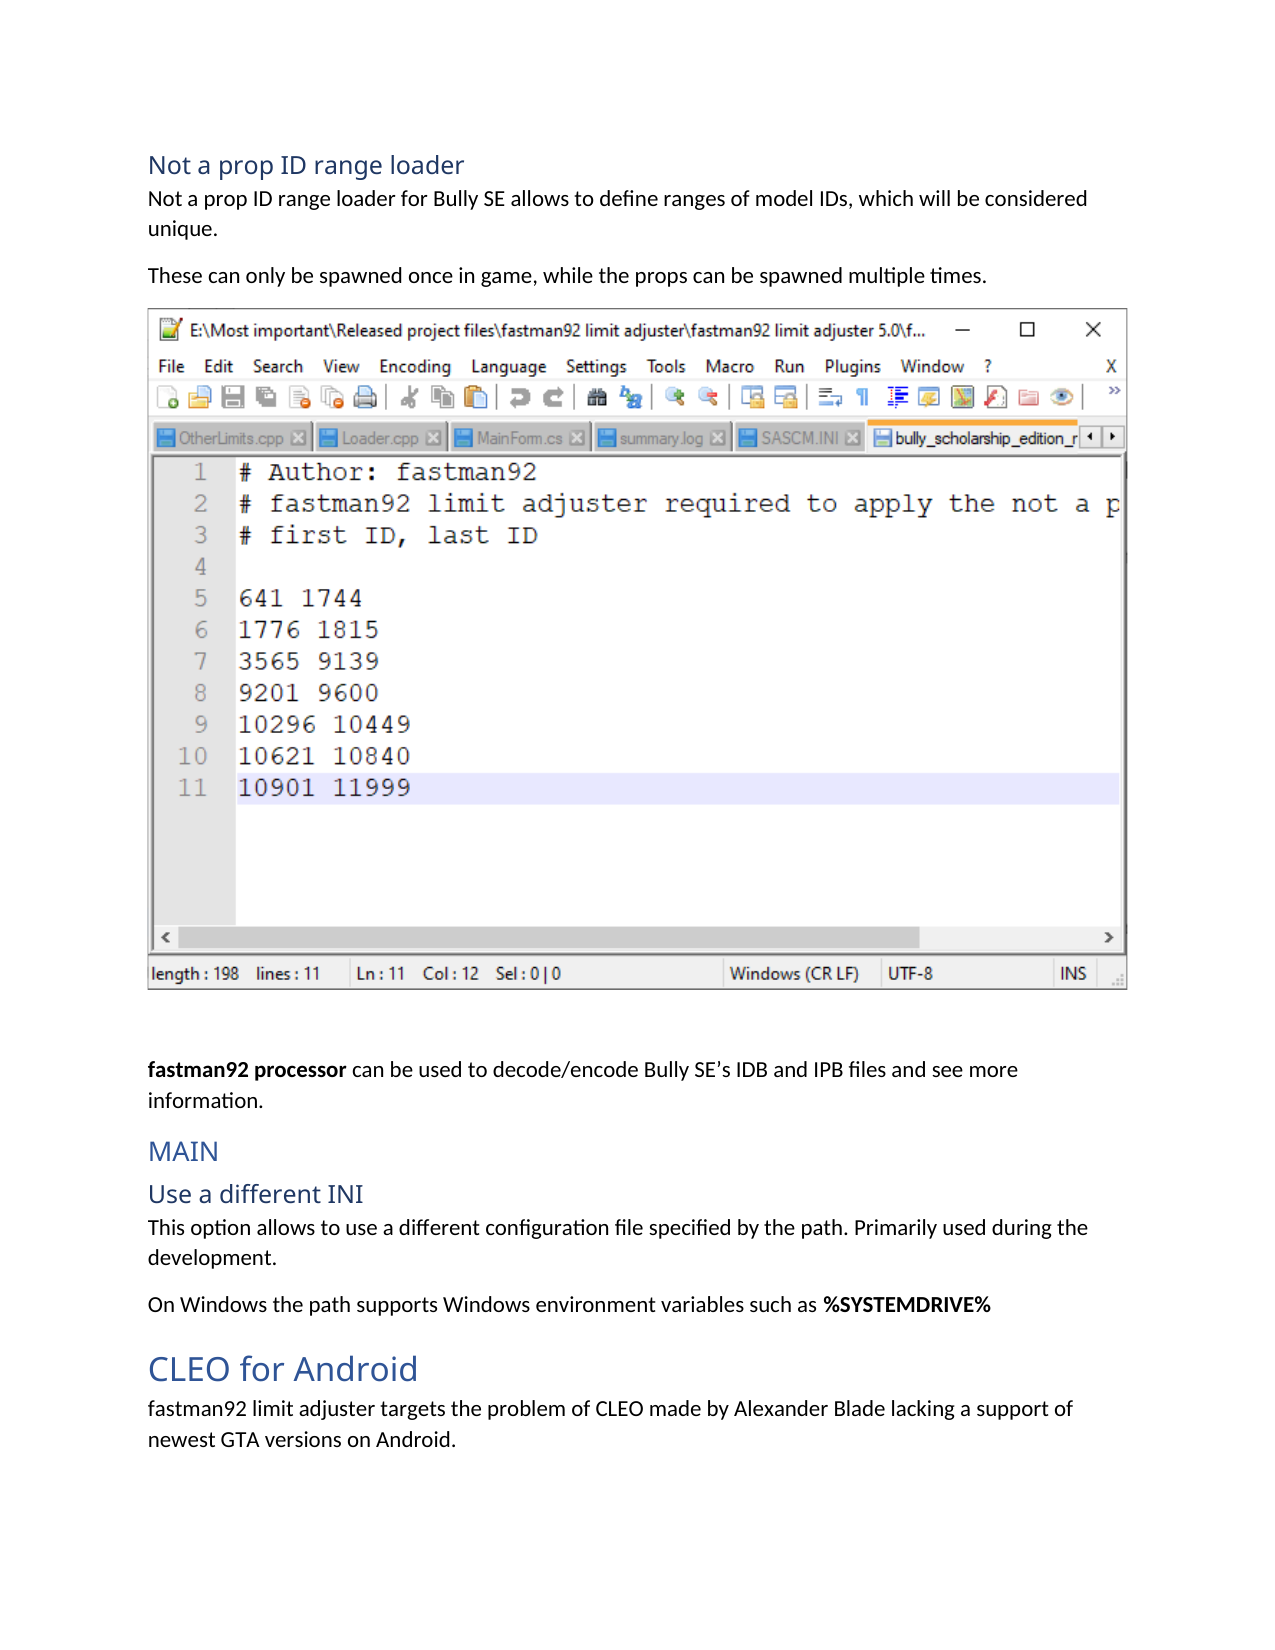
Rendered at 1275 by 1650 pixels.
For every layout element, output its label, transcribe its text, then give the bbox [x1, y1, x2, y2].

subtitle Use a different INI [148, 1177, 1127, 1211]
text On Windows the path supports Windows environment variables such as %SYSTEMDRIVE% [148, 1290, 1127, 1318]
text These can only be spawned once in game, while the props can be spawned multiple times. [148, 261, 1127, 289]
picture [147, 308, 1128, 990]
subtitle CLEO for Android [148, 1346, 1127, 1391]
text fastman92 limit adjuster targets the problem of CLEO made by Alexander Blade lacking a support of newest GTA versions on Android. [148, 1394, 1127, 1453]
text This option allows to use a different configuration file specified by the path. Primarily used during the development. [148, 1213, 1127, 1272]
text Not a prop ID range loader for Bully SE allows to define ranges of model IDs, which will be considered unique. [148, 184, 1127, 243]
subtitle Not a prop ID range loader [148, 148, 1127, 182]
subtitle MAIN [148, 1133, 1127, 1169]
text fastman92 processor can be used to decode/encode Bully SE’s IDB and IPB files and see more information. [148, 1056, 1127, 1114]
